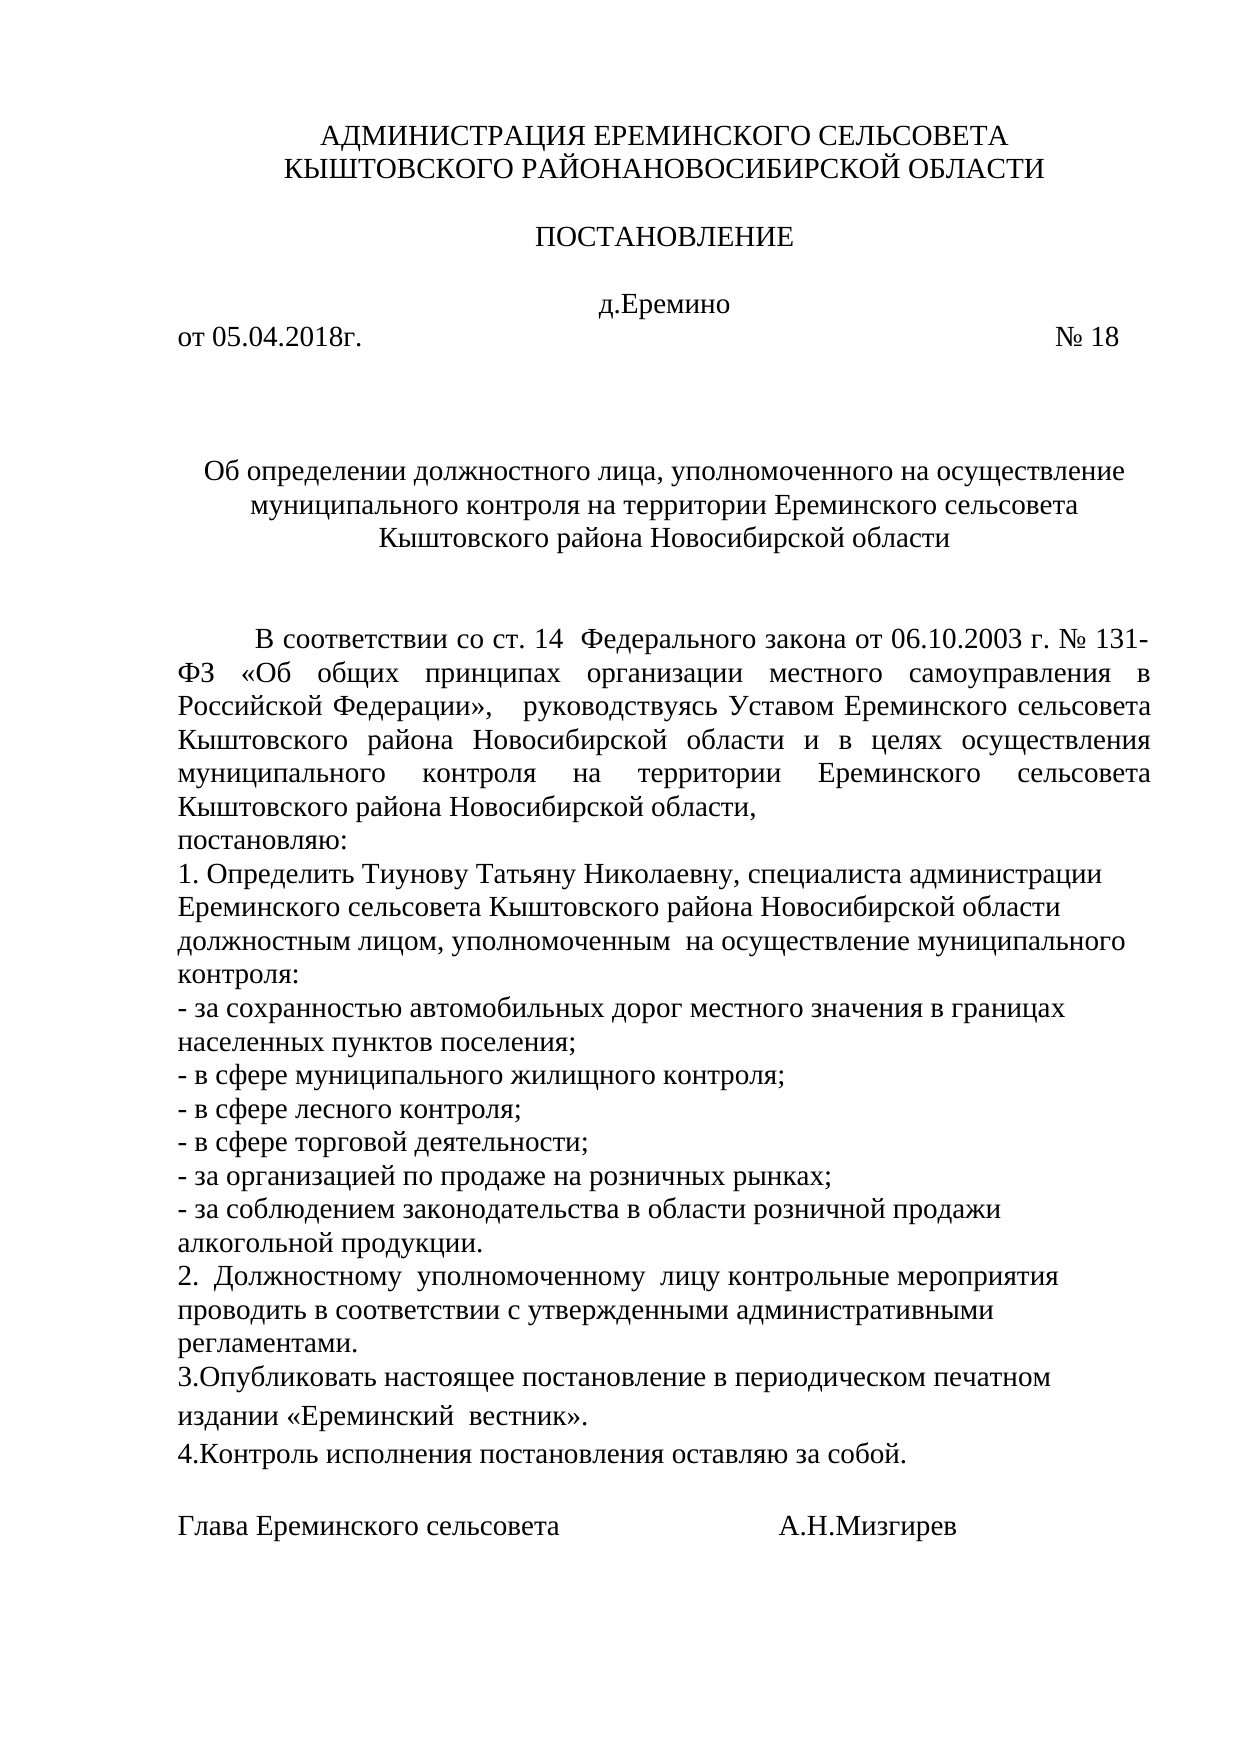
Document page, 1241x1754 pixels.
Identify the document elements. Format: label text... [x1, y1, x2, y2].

text - за сохранностью автомобильных дорог местного значения в границах населенных пунктов поселения; [177, 990, 1152, 1057]
text Кыштовского района Новосибирской области [177, 521, 1152, 554]
text Глава Ереминского сельсовета А.Н.Мизгирев [177, 1508, 1152, 1542]
text - в сфере торговой деятельности; [177, 1124, 1152, 1158]
text - в сфере муниципального жилищного контроля; [177, 1057, 1152, 1091]
text В соответствии со ст. 14 Федерального закона от 06.10.2003 г. № 131-ФЗ «Об общих принципах организации местного самоуправления в Российской Федерации», руководствуясь Уставом Ереминского сельсовета Кыштовского района Новосибирской области и в целях осуществления муниципального контроля на территории Ереминского сельсовета Кыштовского района Новосибирской области, [177, 621, 1152, 822]
text 3.Опубликовать настоящее постановление в периодическом печатном издании «Ереминский вестник». [177, 1359, 1152, 1431]
text АДМИНИСТРАЦИЯ ЕРЕМИНСКОГО СЕЛЬСОВЕТА [177, 118, 1152, 152]
text - за организацией по продаже на розничных рынках; [177, 1158, 1152, 1191]
text КЫШТОВСКОГО РАЙОНАНОВОСИБИРСКОЙ ОБЛАСТИ [177, 152, 1152, 185]
text 1. Определить Тиунову Татьяну Николаевну, специалиста администрации Ереминского сельсовета Кыштовского района Новосибирской области должностным лицом, уполномоченным на осуществление муниципального контроля: [177, 856, 1152, 990]
text д.Еремино [177, 286, 1152, 319]
text ПОСТАНОВЛЕНИЕ [177, 219, 1152, 252]
text 4.Контроль исполнения постановления оставляю за собой. [177, 1436, 1152, 1470]
text от 05.04.2018г. № 18 [177, 319, 1152, 353]
text - в сфере лесного контроля; [177, 1091, 1152, 1124]
text Об определении должностного лица, уполномоченного на осуществление муниципального контроля на территории Ереминского сельсовета [177, 453, 1152, 521]
text постановляю: [177, 822, 1152, 856]
text 2. Должностному уполномоченному лицу контрольные мероприятия проводить в соответствии с утвержденными административными регламентами. [177, 1258, 1152, 1359]
text - за соблюдением законодательства в области розничной продажи алкогольной продукции. [177, 1191, 1152, 1258]
